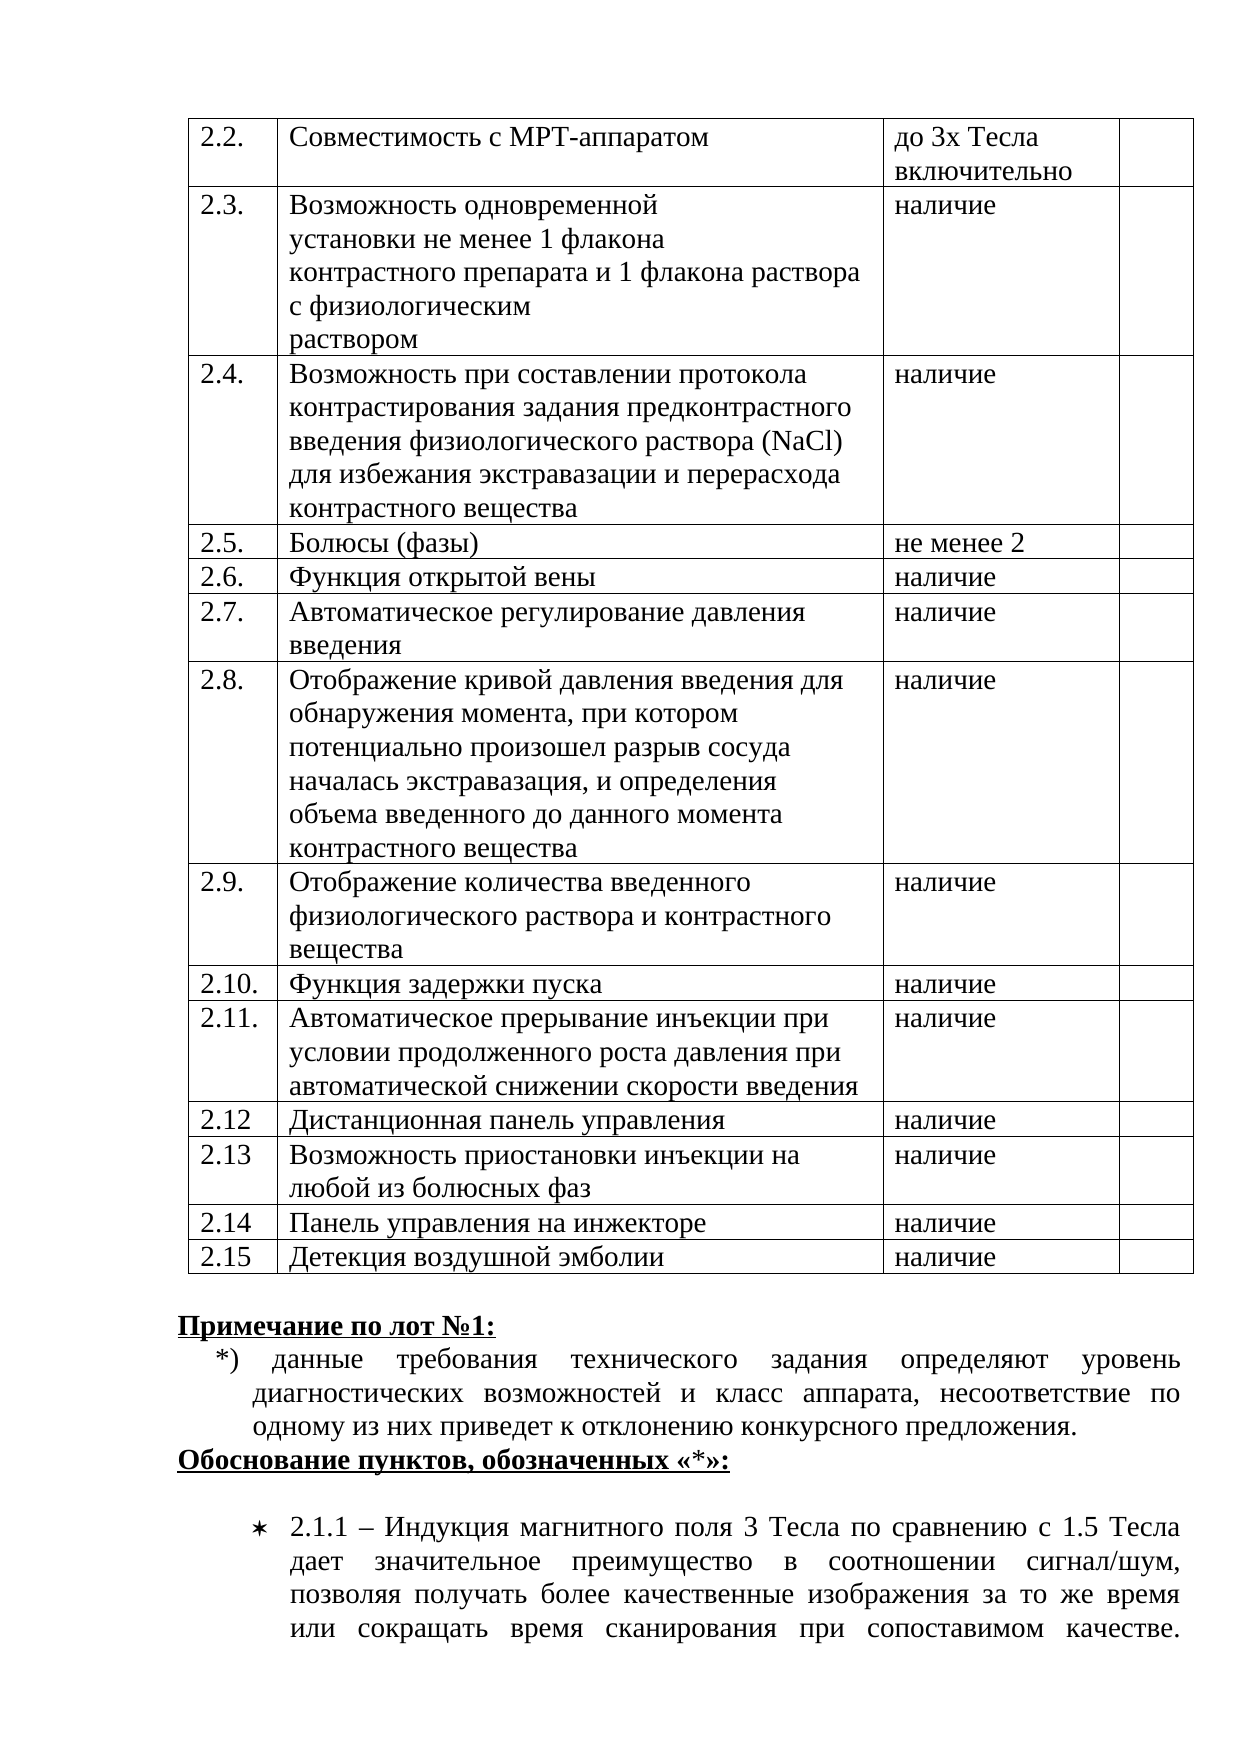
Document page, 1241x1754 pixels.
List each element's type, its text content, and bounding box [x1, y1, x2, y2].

table_cell 2.6. [189, 559, 277, 593]
table_cell 2.4. [189, 356, 277, 524]
table_cell до 3х Тесла включительно [884, 119, 1119, 186]
table_cell наличие [884, 1137, 1119, 1204]
table_cell 2.12 [189, 1102, 277, 1136]
table_cell наличие [884, 864, 1119, 965]
table_cell не менее 2 [884, 525, 1119, 558]
table_cell Детекция воздушной эмболии [278, 1240, 883, 1273]
table_cell Функция задержки пуска [278, 966, 883, 999]
table_cell [1120, 187, 1193, 355]
table_cell наличие [884, 966, 1119, 999]
table_cell наличие [884, 1240, 1119, 1273]
table_cell 2.3. [189, 187, 277, 355]
text Обоснование пунктов, обозначенных «*»: [177, 1442, 1181, 1475]
table_cell 2.2. [189, 119, 277, 186]
table_cell [1120, 1205, 1193, 1238]
table_cell 2.9. [189, 864, 277, 965]
table_cell наличие [884, 1102, 1119, 1136]
text Примечание по лот №1: [177, 1308, 1181, 1341]
table_cell 2.8. [189, 662, 277, 863]
table_cell Функция открытой вены [278, 559, 883, 593]
table_cell Возможность при составлении протокола контрастирования задания предконтрастного введения физиологического раствора (NaCl) для избежания экстравазации и перерасхода контрастного вещества [278, 356, 883, 524]
table_cell [1120, 1137, 1193, 1204]
table_cell 2.13 [189, 1137, 277, 1204]
table_cell 2.10. [189, 966, 277, 999]
table_cell [1120, 525, 1193, 558]
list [252, 1509, 1181, 1643]
table_cell Болюсы (фазы) [278, 525, 883, 558]
text *) данные требования технического задания определяют уровень диагностических возможностей и класс аппарата, несоответствие по одному из них приведет к отклонению конкурсного предложения. [215, 1341, 1181, 1442]
table_cell Дистанционная панель управления [278, 1102, 883, 1136]
table_cell наличие [884, 662, 1119, 863]
table_cell наличие [884, 594, 1119, 661]
table_cell [1120, 559, 1193, 593]
table_cell наличие [884, 559, 1119, 593]
table_cell [1120, 864, 1193, 965]
table_cell 2.11. [189, 1001, 277, 1101]
table_cell Возможность приостановки инъекции на любой из болюсных фаз [278, 1137, 883, 1204]
table_cell 2.14 [189, 1205, 277, 1238]
table_cell Автоматическое регулирование давления введения [278, 594, 883, 661]
table_cell [1120, 594, 1193, 661]
table_cell 2.15 [189, 1240, 277, 1273]
table_cell [1120, 1001, 1193, 1101]
table_cell 2.5. [189, 525, 277, 558]
table_cell наличие [884, 187, 1119, 355]
table_cell наличие [884, 356, 1119, 524]
table_cell [1120, 966, 1193, 999]
table_cell Автоматическое прерывание инъекции при условии продолженного роста давления при автоматической снижении скорости введения [278, 1001, 883, 1101]
table_cell наличие [884, 1001, 1119, 1101]
table_cell Отображение количества введенного физиологического раствора и контрастного вещества [278, 864, 883, 965]
table_cell [1120, 119, 1193, 186]
table_cell 2.7. [189, 594, 277, 661]
table_cell наличие [884, 1205, 1119, 1238]
table_cell [1120, 1240, 1193, 1273]
table_cell Возможность одновременной установки не менее 1 флакона контрастного препарата и 1 флакона раствора с физиологическим раствором [278, 187, 883, 355]
table_cell Панель управления на инжекторе [278, 1205, 883, 1238]
table_cell [1120, 356, 1193, 524]
table_cell [1120, 662, 1193, 863]
table_cell Отображение кривой давления введения для обнаружения момента, при котором потенциально произошел разрыв сосуда началась экстравазация, и определения объема введенного до данного момента контрастного вещества [278, 662, 883, 863]
table_cell Совместимость с МРТ-аппаратом [278, 119, 883, 186]
table_cell [1120, 1102, 1193, 1136]
